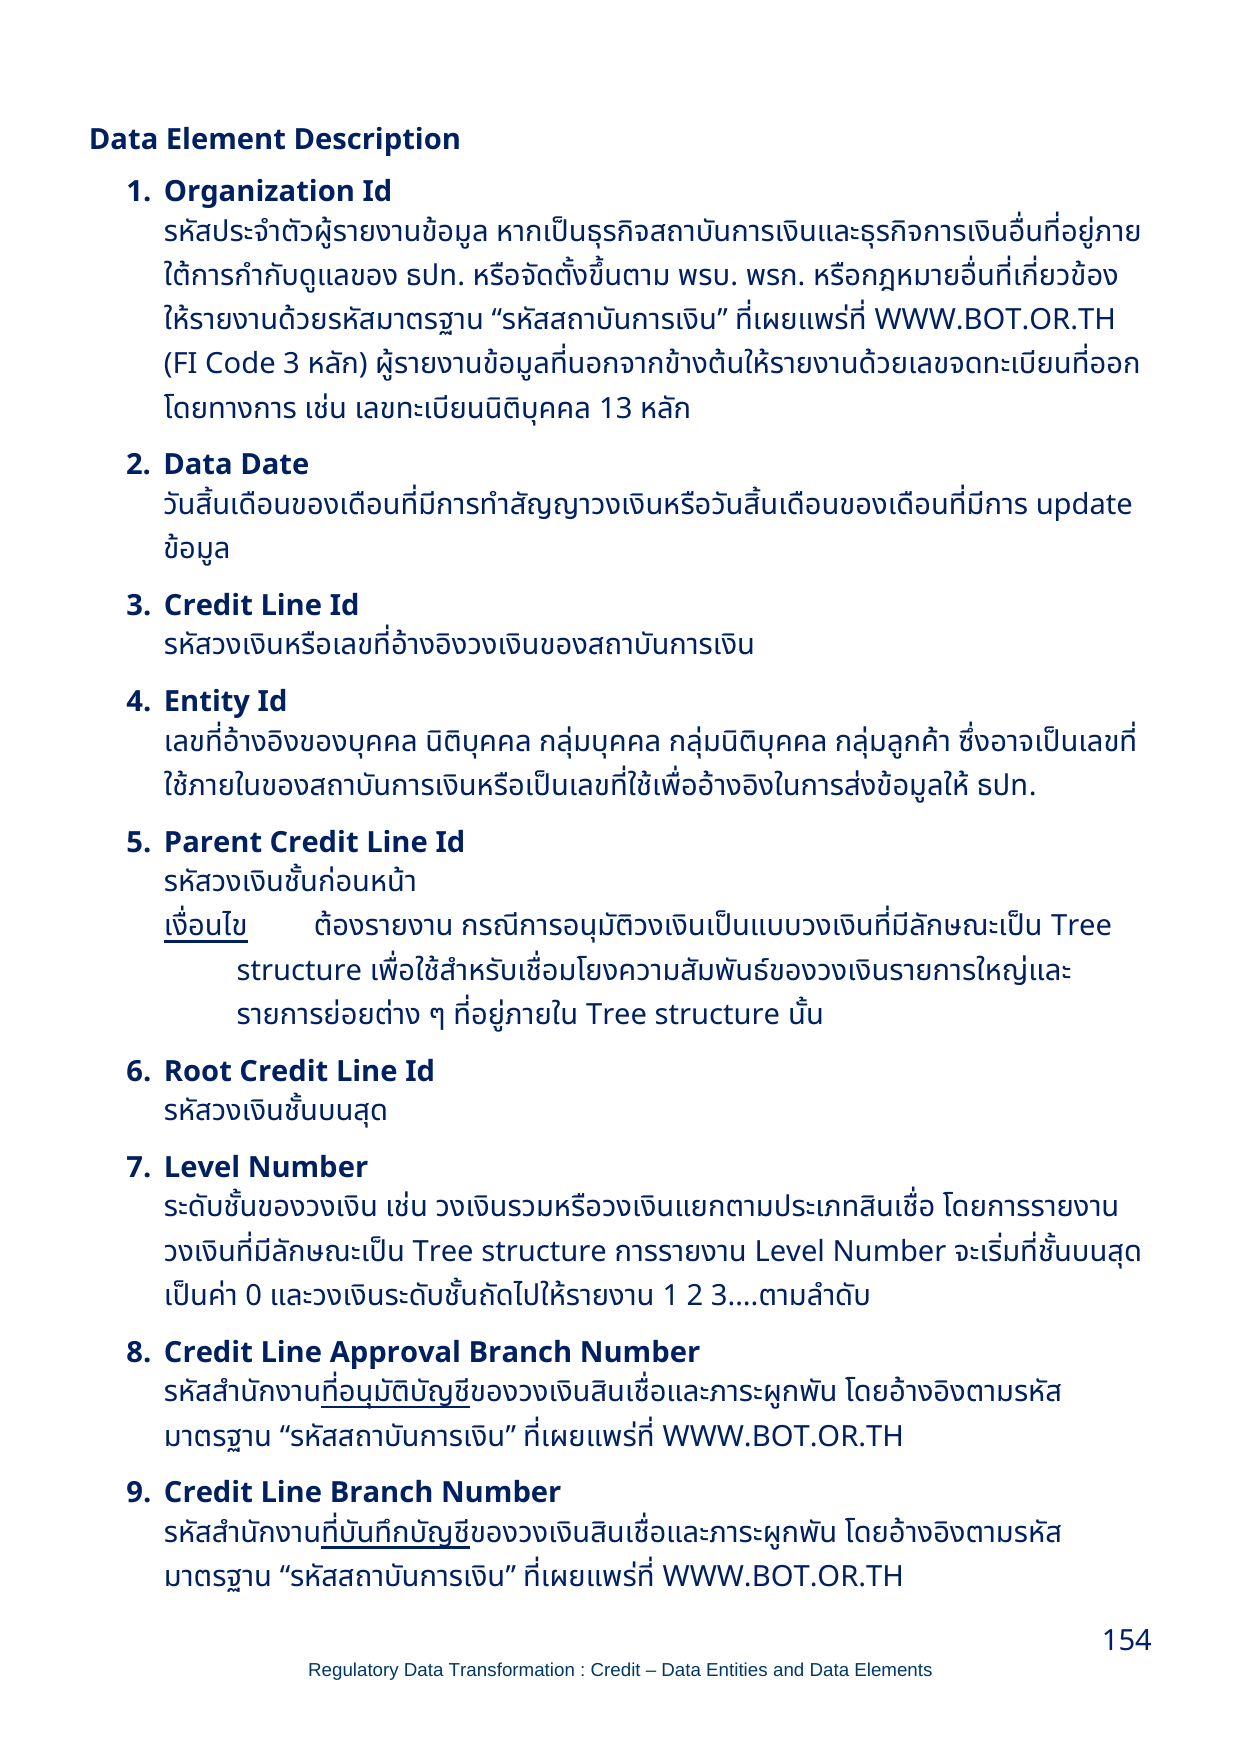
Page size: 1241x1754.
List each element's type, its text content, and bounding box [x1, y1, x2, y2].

list รหัสสำนักงานที่อนุมัติบัญชีของวงเงินสินเชื่อและภาระผูกพัน โดยอ้างอิงตามรหัสมาตรฐาน “รหัสสถาบันการเงิน” ที่เผยแพร่ที่ WWW.BOT.OR.TH [164, 1371, 1152, 1459]
list เลขที่อ้างอิงของบุคคล นิติบุคคล กลุ่มบุคคล กลุ่มนิติบุคคล กลุ่มลูกค้า ซึ่งอาจเป็นเลขที่ใช้ภายในของสถาบันการเงินหรือเป็นเลขที่ใช้เพื่ออ้างอิงในการส่งข้อมูลให้ ธปท. [164, 720, 1152, 808]
list รหัสวงเงินหรือเลขที่อ้างอิงวงเงินของสถาบันการเงิน [164, 624, 1152, 668]
list รหัสประจำตัวผู้รายงานข้อมูล หากเป็นธุรกิจสถาบันการเงินและธุรกิจการเงินอื่นที่อยู่ภายใต้การกำกับดูแลของ ธปท. หรือจัดตั้งขึ้นตาม พรบ. พรก. หรือกฎหมายอื่นที่เกี่ยวข้อง ให้รายงานด้วยรหัสมาตรฐาน “รหัสสถาบันการเงิน” ที่เผยแพร่ที่ www.bot.or.th (FI Code 3 หลัก) ผู้รายงานข้อมูลที่นอกจากข้างต้นให้รายงานด้วยเลขจดทะเบียนที่ออกโดยทางการ เช่น เลขทะเบียนนิติบุคคล 13 หลัก [164, 210, 1152, 431]
list Parent Credit Line Id [126, 821, 1152, 861]
list Credit Line Branch Number [126, 1472, 1152, 1511]
list รหัสวงเงินชั้นก่อนหน้า [164, 861, 1152, 905]
list Credit Line Approval Branch Number [126, 1331, 1152, 1371]
list Credit Line Id [126, 584, 1152, 624]
list Data Date [126, 444, 1152, 483]
list วันสิ้นเดือนของเดือนที่มีการทำสัญญาวงเงินหรือวันสิ้นเดือนของเดือนที่มีการ update ข้อมูล [163, 483, 1152, 572]
list รหัสสำนักงานที่บันทึกบัญชีของวงเงินสินเชื่อและภาระผูกพัน โดยอ้างอิงตามรหัสมาตรฐาน “รหัสสถาบันการเงิน” ที่เผยแพร่ที่ WWW.BOT.OR.TH [164, 1511, 1152, 1599]
list Root Credit Line Id [126, 1050, 1152, 1090]
list ระดับชั้นของวงเงิน เช่น วงเงินรวมหรือวงเงินแยกตามประเภทสินเชื่อ โดยการรายงานวงเงินที่มีลักษณะเป็น Tree structure การรายงาน Level Number จะเริ่มที่ชั้นบนสุดเป็นค่า 0 และวงเงินระดับชั้นถัดไปให้รายงาน 1 2 3….ตามลำดับ [164, 1186, 1152, 1318]
list รหัสวงเงินชั้นบนสุด [164, 1090, 1152, 1134]
text Data Element Description [89, 118, 1152, 158]
list Entity Id [126, 680, 1152, 720]
list Level Number [126, 1146, 1152, 1186]
list Organization Id [126, 170, 1152, 210]
list เงื่อนไข ต้องรายงาน กรณีการอนุมัติวงเงินเป็นแบบวงเงินที่มีลักษณะเป็น Tree structure เพื่อใช้สำหรับเชื่อมโยงความสัมพันธ์ของวงเงินรายการใหญ่และรายการย่อยต่าง ๆ ที่อยู่ภายใน Tree structure นั้น [164, 905, 1152, 1037]
